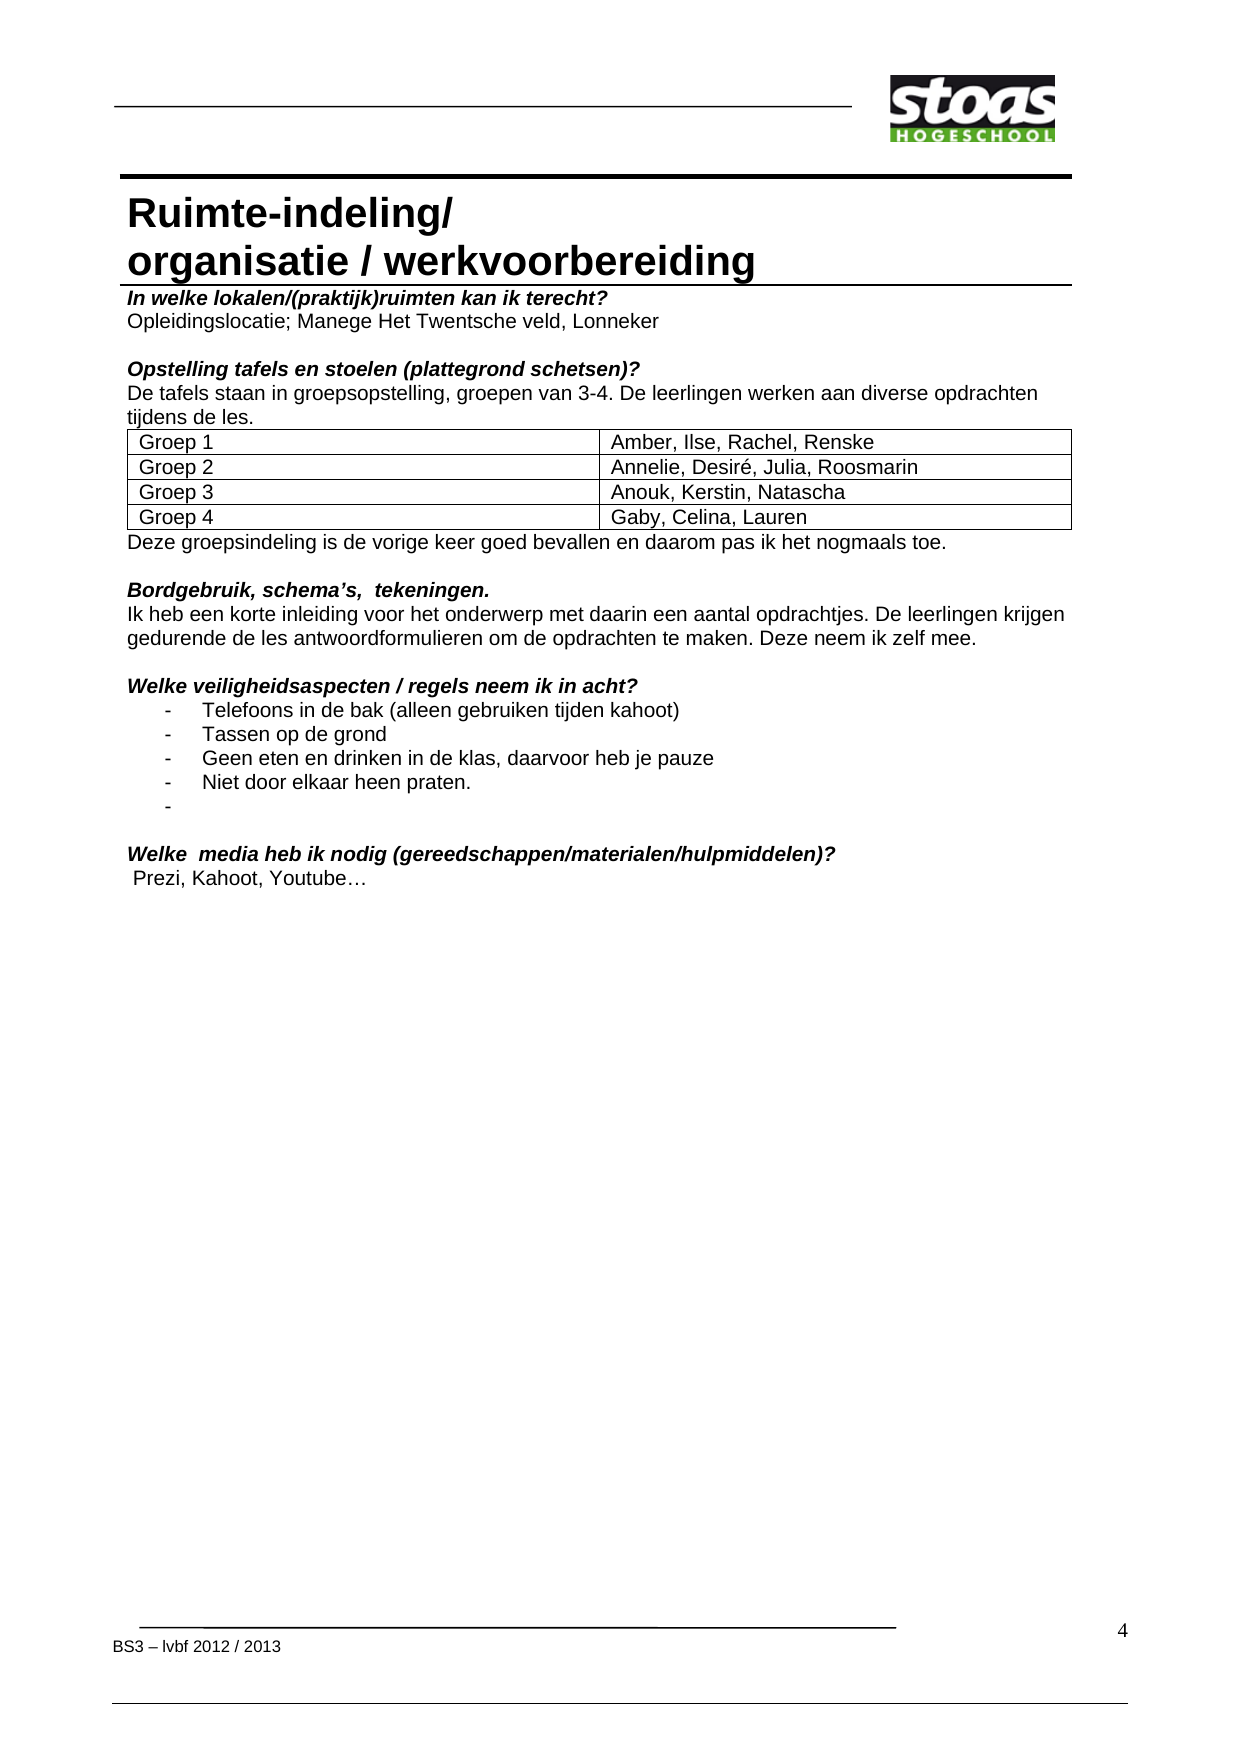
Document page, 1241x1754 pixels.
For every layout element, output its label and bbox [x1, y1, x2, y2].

table_cell [112, 150, 1072, 1563]
picture [889, 75, 1055, 141]
